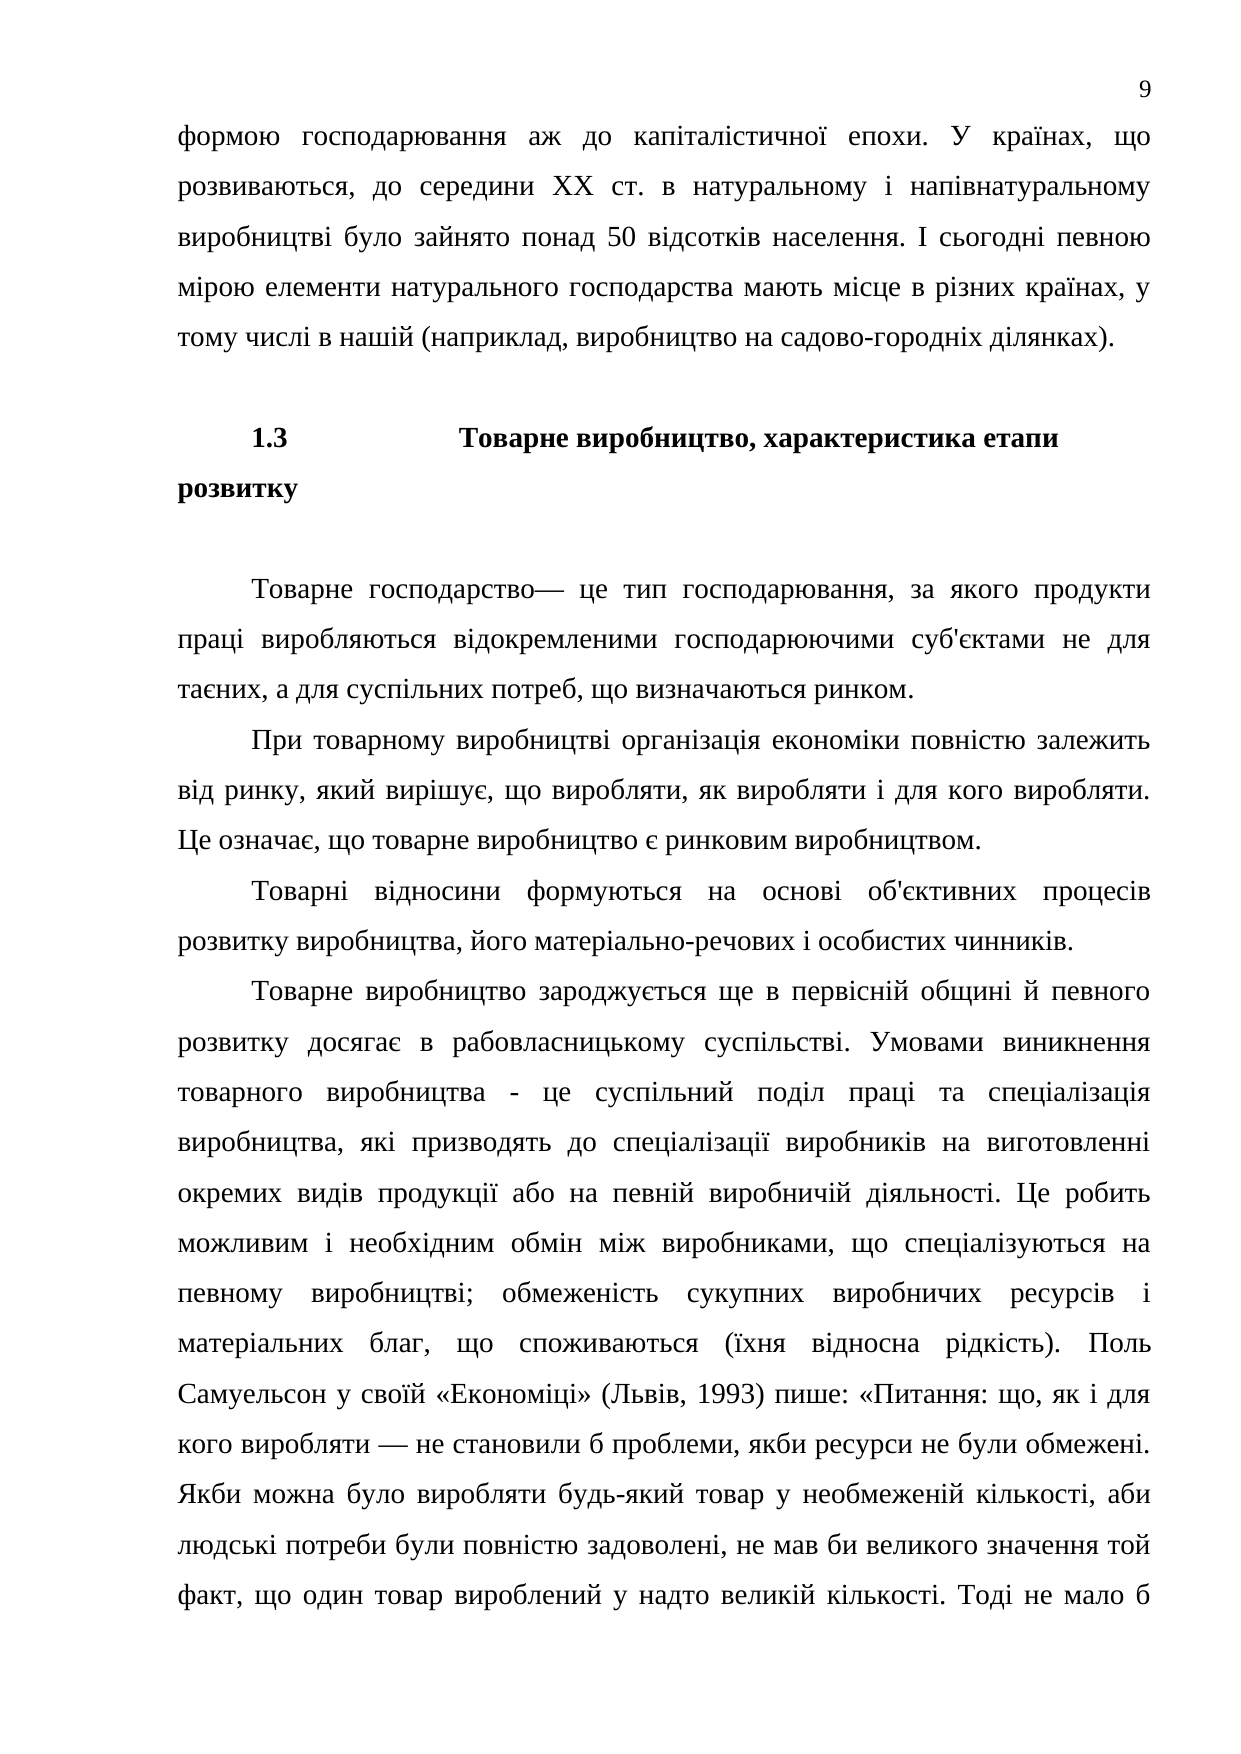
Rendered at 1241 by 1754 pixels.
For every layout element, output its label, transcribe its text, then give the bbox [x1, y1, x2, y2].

text Товарне господарство— це тип господарювання, за якого продукти праці виробляються відокремленими господарюючими суб'єктами не для таєних, а для суспільних потреб, що визначаються ринком. [177, 571, 1152, 705]
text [177, 973, 1152, 1611]
list Товарне виробництво, характеристика етапи розвитку [177, 420, 1152, 504]
text При товарному виробництві організація економіки повністю залежить від ринку, який вирішує, що виробляти, як виробляти і для кого виробляти. Це означає, що товарне виробництво є ринковим ви­робництвом. [177, 722, 1152, 856]
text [177, 118, 1152, 353]
text Товарні відносини формуються на основі об'єктивних процесів розвитку виробництва, його матеріально-речових і особистих чинників. [177, 873, 1152, 957]
